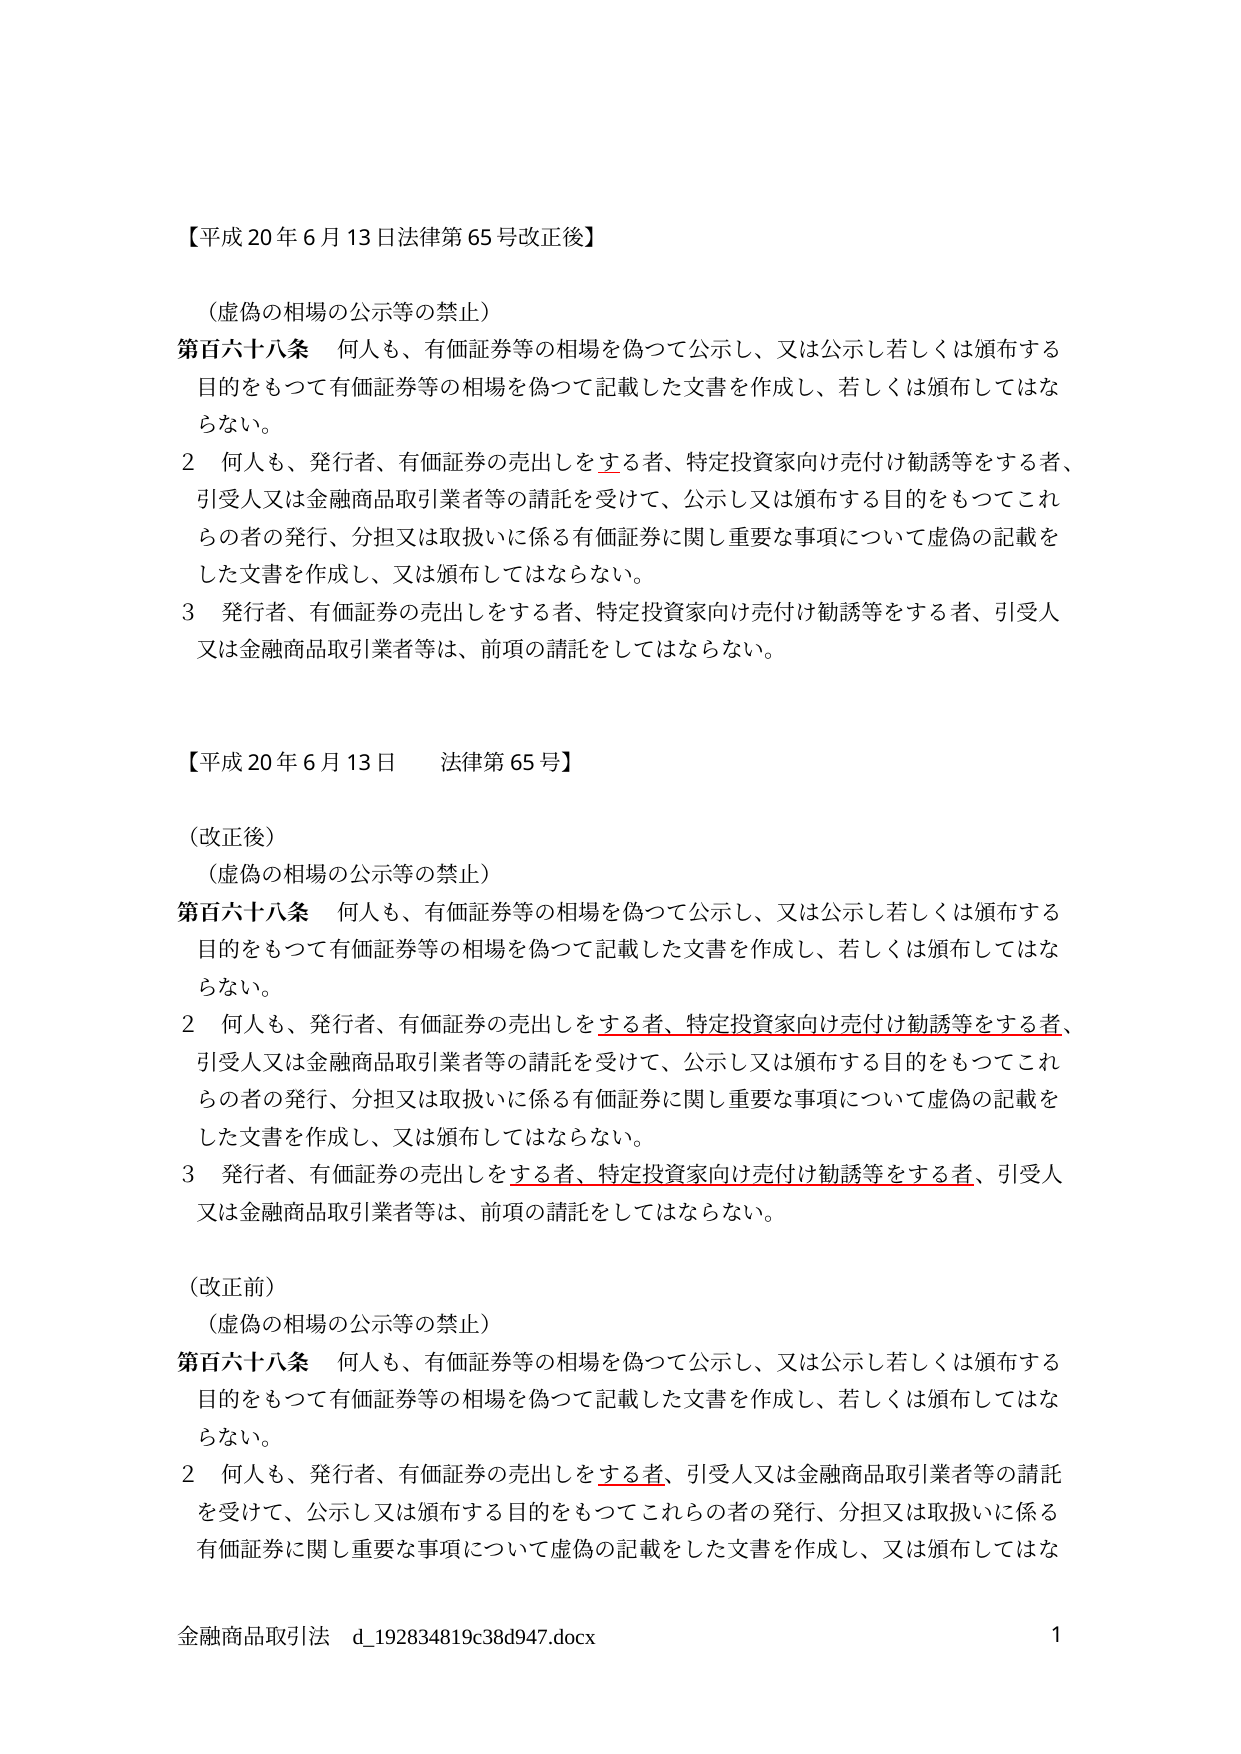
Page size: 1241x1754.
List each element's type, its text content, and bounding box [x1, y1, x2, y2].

text 第百六十八条 何人も、有価証券等の相場を偽つて公示し、又は公示し若しくは頒布する目的をもつて有価証券等の相場を偽つて記載した文書を作成し、若しくは頒布してはならない。 [177, 892, 1063, 1004]
text （虚偽の相場の公示等の禁止） [196, 292, 1063, 329]
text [177, 1454, 1063, 1567]
text ２ 何人も、発行者、有価証券の売出しをする者、特定投資家向け売付け勧誘等をする者、引受人又は金融商品取引業者等の請託を受けて、公示し又は頒布する目的をもつてこれらの者の発行、分担又は取扱いに係る有価証券に関し重要な事項について虚偽の記載をした文書を作成し、又は頒布してはならない。 [177, 442, 1063, 592]
text 【平成20年6月13日 法律第65号】 [177, 742, 1063, 779]
text （虚偽の相場の公示等の禁止） [196, 1304, 1063, 1342]
text 第百六十八条 何人も、有価証券等の相場を偽つて公示し、又は公示し若しくは頒布する目的をもつて有価証券等の相場を偽つて記載した文書を作成し、若しくは頒布してはならない。 [177, 1342, 1063, 1454]
text 第百六十八条 何人も、有価証券等の相場を偽つて公示し、又は公示し若しくは頒布する目的をもつて有価証券等の相場を偽つて記載した文書を作成し、若しくは頒布してはならない。 [177, 329, 1063, 442]
text ３ 発行者、有価証券の売出しをする者、特定投資家向け売付け勧誘等をする者、引受人又は金融商品取引業者等は、前項の請託をしてはならない。 [177, 1154, 1063, 1229]
text （改正後） [177, 817, 1063, 854]
text （虚偽の相場の公示等の禁止） [196, 854, 1063, 892]
text ３ 発行者、有価証券の売出しをする者、特定投資家向け売付け勧誘等をする者、引受人又は金融商品取引業者等は、前項の請託をしてはならない。 [177, 592, 1063, 667]
text ２ 何人も、発行者、有価証券の売出しをする者、特定投資家向け売付け勧誘等をする者、引受人又は金融商品取引業者等の請託を受けて、公示し又は頒布する目的をもつてこれらの者の発行、分担又は取扱いに係る有価証券に関し重要な事項について虚偽の記載をした文書を作成し、又は頒布してはならない。 [177, 1004, 1063, 1154]
text 【平成20年6月13日法律第65号改正後】 [177, 217, 1063, 254]
text （改正前） [177, 1267, 1063, 1304]
